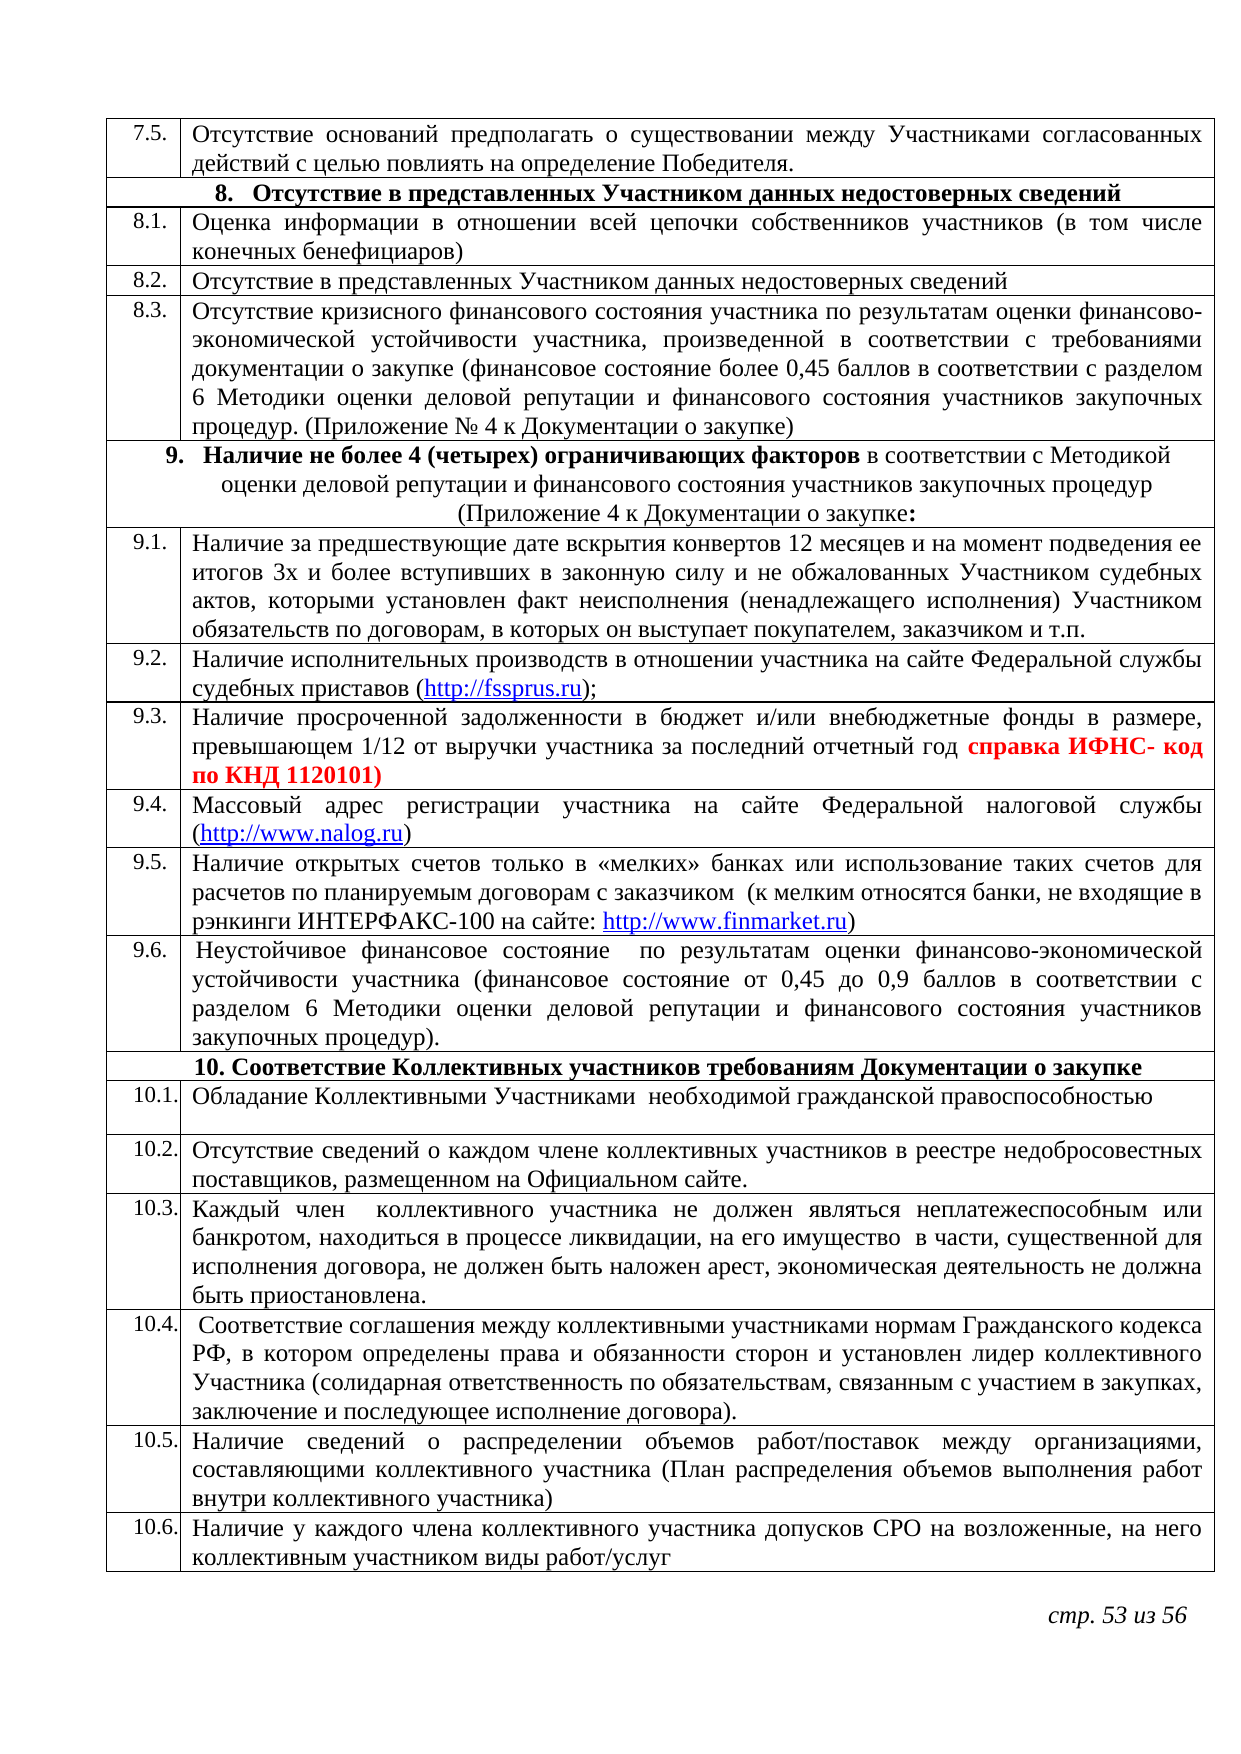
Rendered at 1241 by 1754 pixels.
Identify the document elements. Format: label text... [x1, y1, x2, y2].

table_cell Наличие у каждого члена коллективного участника допусков СРО на возложенные, на него коллективным участником виды работ/услуг [181, 1513, 1214, 1571]
table_cell Соответствие Коллективных участников требованиям Документации о закупке [107, 1052, 1214, 1080]
table_cell [107, 1194, 180, 1309]
table_cell Отсутствие сведений о каждом члене коллективных участников в реестре недобросовестных поставщиков, размещенном на Официальном сайте. [181, 1135, 1214, 1193]
table_cell Обладание Коллективными Участниками необходимой гражданской правоспособностью [181, 1081, 1214, 1134]
table_cell [107, 644, 180, 701]
table_cell Отсутствие в представленных Участником данных недостоверных сведений [181, 266, 1214, 295]
table_cell [107, 1513, 180, 1571]
table_cell Отсутствие оснований предполагать о существовании между Участниками согласованных действий с целью повлиять на определение Победителя. [181, 119, 1214, 177]
table_cell [107, 1310, 180, 1425]
table_cell Наличие исполнительных производств в отношении участника на сайте Федеральной службы судебных приставов (http://fssprus.ru); [181, 644, 1214, 701]
table_cell Наличие за предшествующие дате вскрытия конвертов 12 месяцев и на момент подведения ее итогов 3х и более вступивших в законную силу и не обжалованных Участником судебных актов, которыми установлен факт неисполнения (ненадлежащего исполнения) Участником обязательств по договорам, в которых он выступает покупателем, заказчиком и т.п. [181, 528, 1214, 643]
table_cell [107, 119, 180, 177]
table_cell [107, 266, 180, 295]
table_cell Оценка информации в отношении всей цепочки собственников участников (в том числе конечных бенефициаров) [181, 208, 1214, 265]
table_cell Отсутствие кризисного финансового состояния участника по результатам оценки финансово-экономической устойчивости участника, произведенной в соответствии с требованиями документации о закупке (финансовое состояние более 0,45 баллов в соответствии с разделом 6 Методики оценки деловой репутации и финансового состояния участников закупочных процедур. (Приложение № 4 к Документации о закупке) [181, 296, 1214, 439]
table_cell Отсутствие в представленных Участником данных недостоверных сведений [107, 178, 1214, 206]
table_cell Соответствие соглашения между коллективными участниками нормам Гражданского кодекса РФ, в котором определены права и обязанности сторон и установлен лидер коллективного Участника (солидарная ответственность по обязательствам, связанным с участием в закупках, заключение и последующее исполнение договора). [181, 1310, 1214, 1425]
table_cell Наличие открытых счетов только в «мелких» банках или использование таких счетов для расчетов по планируемым договорам с заказчиком (к мелким относятся банки, не входящие в рэнкинги ИНТЕРФАКС-100 на сайте: http://www.finmarket.ru) [181, 848, 1214, 934]
table_cell [107, 936, 180, 1051]
table_cell Наличие сведений о распределении объемов работ/поставок между организациями, составляющими коллективного участника (План распределения объемов выполнения работ внутри коллективного участника) [181, 1426, 1214, 1512]
table_cell [107, 528, 180, 643]
table_cell [107, 296, 180, 439]
table_cell Каждый член коллективного участника не должен являться неплатежеспособным или банкротом, находиться в процессе ликвидации, на его имущество в части, существенной для исполнения договора, не должен быть наложен арест, экономическая деятельность не должна быть приостановлена. [181, 1194, 1214, 1309]
table_cell [107, 1081, 180, 1134]
table_cell Наличие не более 4 (четырех) ограничивающих факторов в соответствии с Методикой оценки деловой репутации и финансового состояния участников закупочных процедур (Приложение 4 к Документации о закупке: [107, 441, 1214, 527]
table_cell [107, 208, 180, 265]
table_cell [107, 1426, 180, 1512]
table_cell [107, 1135, 180, 1193]
table_cell [107, 848, 180, 934]
table_cell Неустойчивое финансовое состояние по результатам оценки финансово-экономической устойчивости участника (финансовое состояние от 0,45 до 0,9 баллов в соответствии с разделом 6 Методики оценки деловой репутации и финансового состояния участников закупочных процедур). [181, 936, 1214, 1051]
table_cell [107, 703, 180, 789]
table_cell [107, 790, 180, 847]
table_cell Массовый адрес регистрации участника на сайте Федеральной налоговой службы (http://www.nalog.ru) [181, 790, 1214, 847]
table_cell Наличие просроченной задолженности в бюджет и/или внебюджетные фонды в размере, превышающем 1/12 от выручки участника за последний отчетный год справка ИФНС- код по КНД 1120101) [181, 703, 1214, 789]
